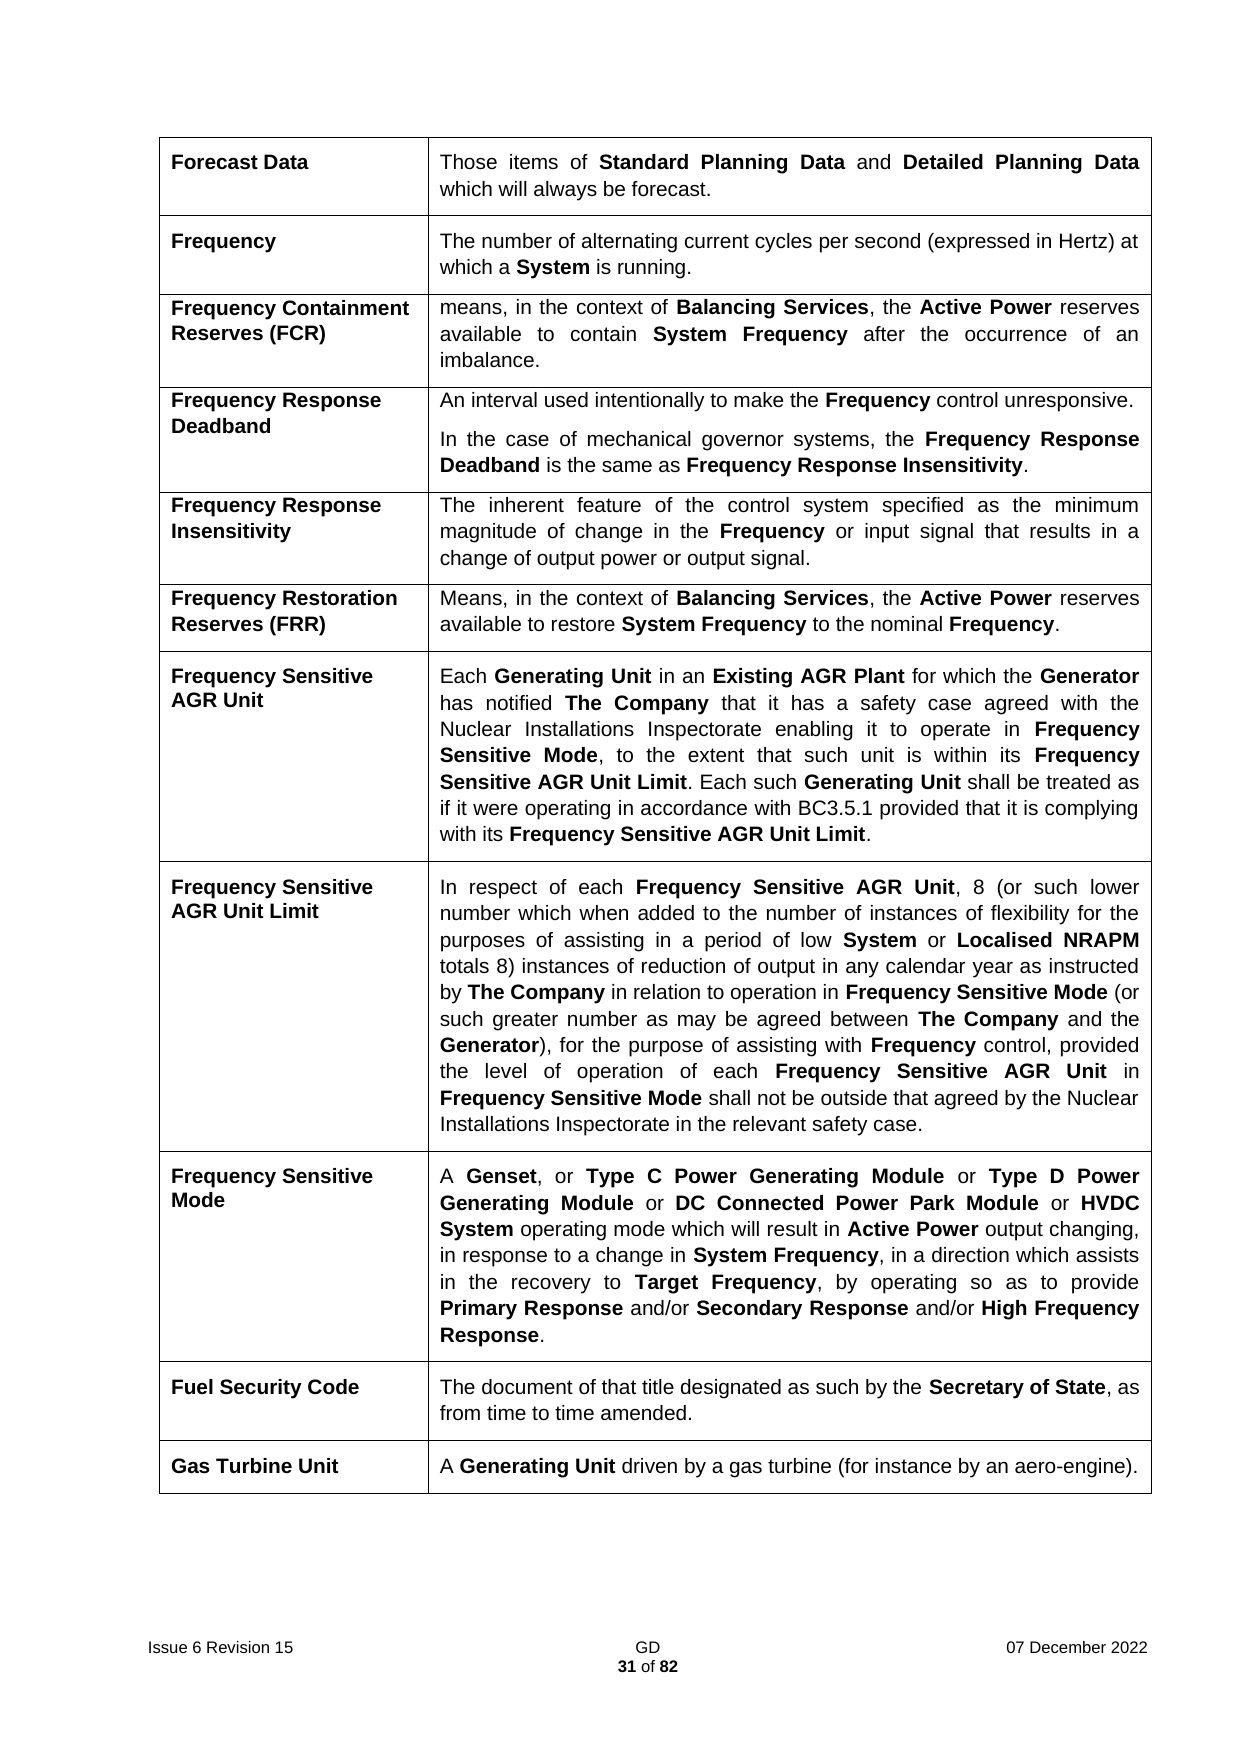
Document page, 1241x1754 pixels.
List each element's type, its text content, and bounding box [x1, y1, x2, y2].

table_cell Frequency Sensitive AGR Unit [160, 652, 428, 861]
table_cell Frequency Containment Reserves (FCR) [160, 295, 428, 387]
table_cell In respect of each Frequency Sensitive AGR Unit, 8 (or such lower number which when added to the number of instances of flexibility for the purposes of assisting in a period of low System or Localised NRAPM totals 8) instances of reduction of output in any calendar year as instructed by The Company in relation to operation in Frequency Sensitive Mode (or such greater number as may be agreed between The Company and the Generator), for the purpose of assisting with Frequency control, provided the level of operation of each Frequency Sensitive AGR Unit in Frequency Sensitive Mode shall not be outside that agreed by the Nuclear Installations Inspectorate in the relevant safety case. [429, 862, 1151, 1151]
table_cell The inherent feature of the control system specified as the minimum magnitude of change in the Frequency or input signal that results in a change of output power or output signal. [429, 493, 1151, 584]
table_cell Frequency Sensitive AGR Unit Limit [160, 862, 428, 1151]
table_cell Frequency Restoration Reserves (FRR) [160, 585, 428, 651]
table_cell Frequency Response Insensitivity [160, 493, 428, 584]
table_cell Each Generating Unit in an Existing AGR Plant for which the Generator has notified The Company that it has a safety case agreed with the Nuclear Installations Inspectorate enabling it to operate in Frequency Sensitive Mode, to the extent that such unit is within its Frequency Sensitive AGR Unit Limit. Each such Generating Unit shall be treated as if it were operating in accordance with BC3.5.1 provided that it is complying with its Frequency Sensitive AGR Unit Limit. [429, 652, 1151, 861]
table_cell Those items of Standard Planning Data and Detailed Planning Data which will always be forecast. [429, 138, 1151, 215]
table_cell Fuel Security Code [160, 1362, 428, 1440]
table_cell The number of alternating current cycles per second (expressed in Hertz) at which a System is running. [429, 216, 1151, 294]
table_cell The document of that title designated as such by the Secretary of State, as from time to time amended. [429, 1362, 1151, 1440]
table_cell Frequency Response Deadband [160, 388, 428, 492]
table_cell Means, in the context of Balancing Services, the Active Power reserves available to restore System Frequency to the nominal Frequency. [429, 585, 1151, 651]
table_cell means, in the context of Balancing Services, the Active Power reserves available to contain System Frequency after the occurrence of an imbalance. [429, 295, 1151, 387]
table_cell Frequency Sensitive Mode [160, 1152, 428, 1361]
table_cell Gas Turbine Unit [160, 1441, 428, 1492]
table_cell Forecast Data [160, 138, 428, 215]
table_cell A Generating Unit driven by a gas turbine (for instance by an aero-engine). [429, 1441, 1151, 1492]
table_cell Frequency [160, 216, 428, 294]
table_cell A Genset, or Type C Power Generating Module or Type D Power Generating Module or DC Connected Power Park Module or HVDC System operating mode which will result in Active Power output changing, in response to a change in System Frequency, in a direction which assists in the recovery to Target Frequency, by operating so as to provide Primary Response and/or Secondary Response and/or High Frequency Response. [429, 1152, 1151, 1361]
table_cell An interval used intentionally to make the Frequency control unresponsive. In the case of mechanical governor systems, the Frequency Response Deadband is the same as Frequency Response Insensitivity. [429, 388, 1151, 492]
